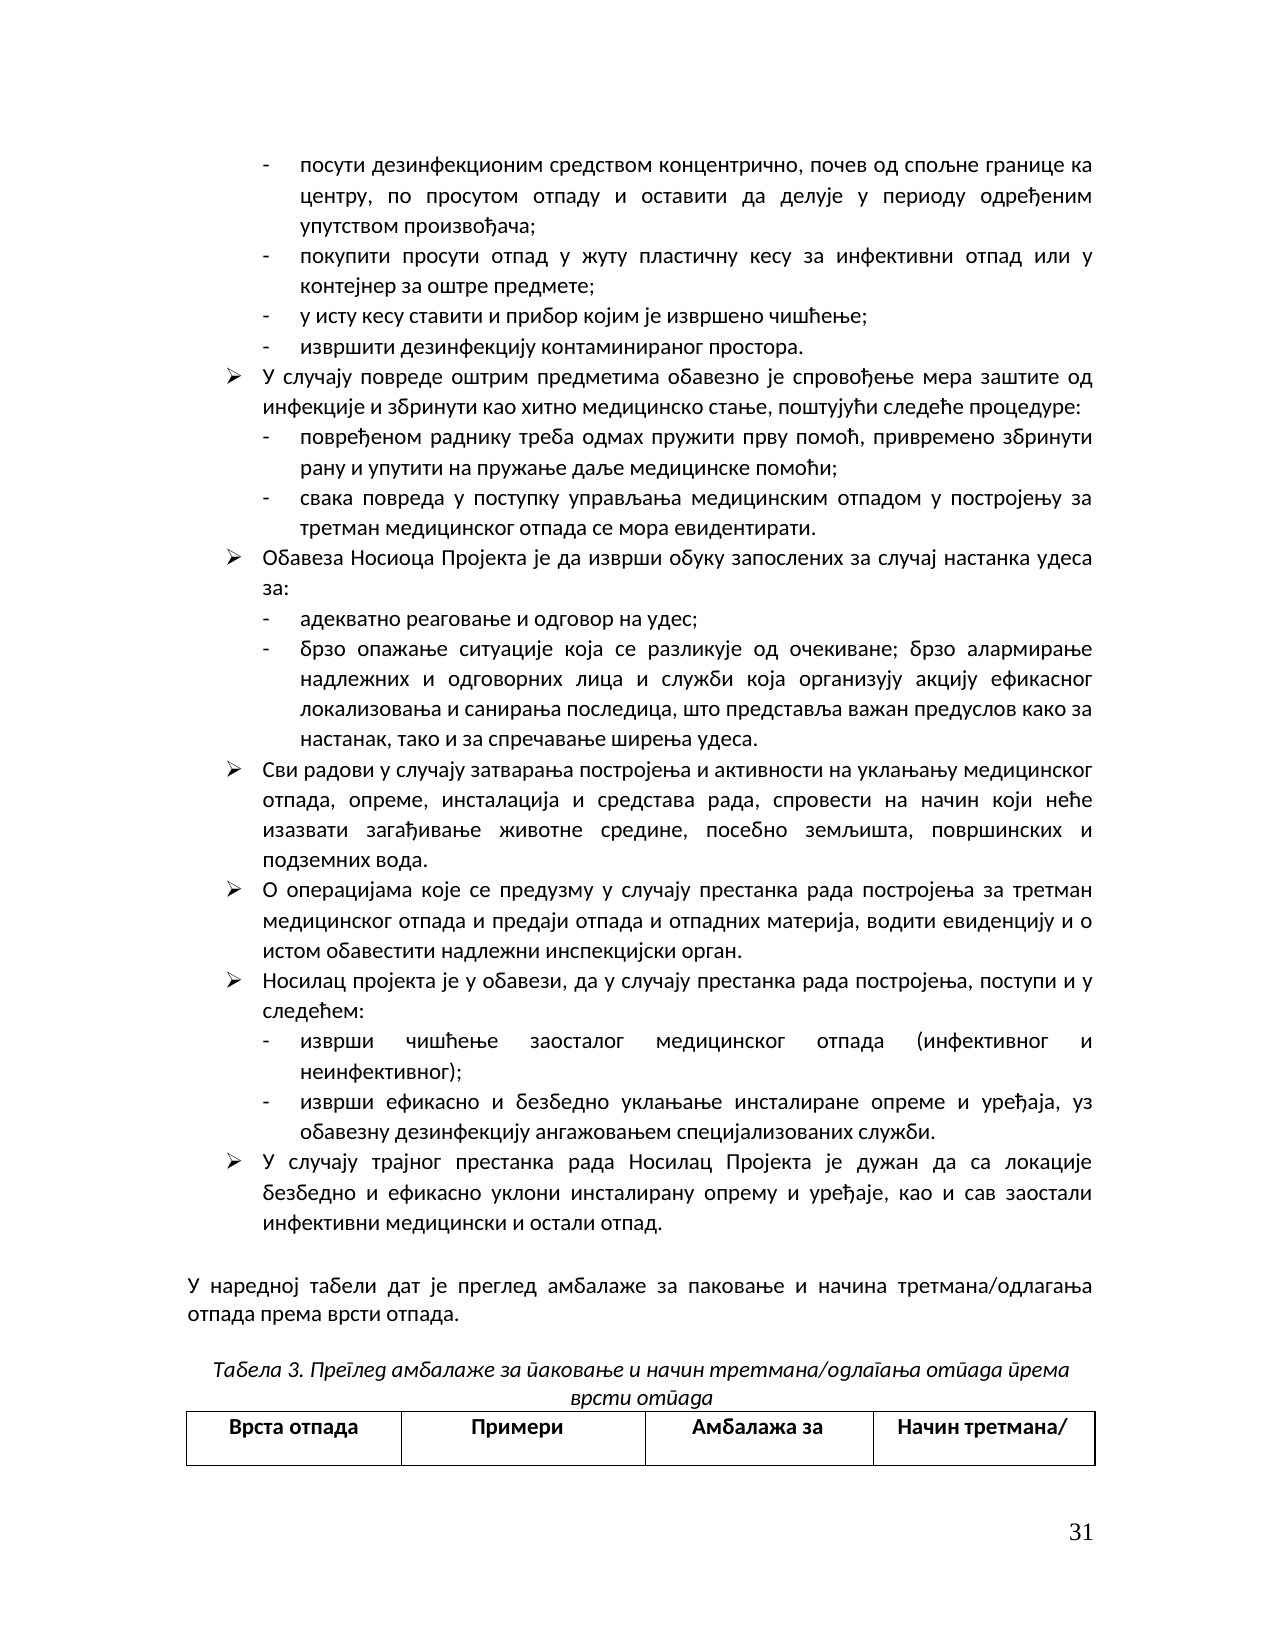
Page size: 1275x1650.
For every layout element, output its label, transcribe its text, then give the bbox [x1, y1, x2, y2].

list У случају трајног престанка рада Носилац Пројекта је дужан да са локације безбедно и ефикасно уклони инсталирану опрему и уређаје, као и сав заостали инфективни медицински и остали отпад. [225, 1147, 1094, 1236]
table_header Врста отпада [187, 1412, 401, 1464]
list брзо опажање ситуације која се разликује од очекиване; брзо алармирање надлежних и одговорних лица и служби која организују акцију ефикасног локализовања и санирања последица, што представља важан предуслов како за настанак, тако и за спречавање ширења удеса. [262, 634, 1094, 752]
list посути дезинфекционим средством концентрично, почев од спољне границе ка центру, по просутом отпаду и оставити да делује у периоду одређеним упутством произвођача; [262, 151, 1094, 239]
list О операцијама које се предузму у случају престанка рада постројења за третман медицинског отпада и предаји отпада и отпадних материја, водити евиденцију и о истом обавестити надлежни инспекцијски орган. [225, 876, 1094, 964]
list извршити дезинфекцију контаминираног простора. [262, 332, 1094, 360]
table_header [646, 1412, 873, 1464]
list у исту кесу ставити и прибор којим је извршено чишћење; [262, 302, 1094, 329]
table_header Примери [402, 1412, 645, 1464]
list Сви радови у случају затварања постројења и активности на уклањању медицинског отпада, опреме, инсталација и средстава рада, спровести на начин који неће изазвати загађивање животне средине, посебно земљишта, површинских и подземних вода. [225, 755, 1094, 873]
text У наредној табели дат је преглед амбалаже за паковање и начина третмана/одлагања отпада према врсти отпада. [187, 1271, 1094, 1327]
list изврши ефикасно и безбедно уклањање инсталиране опреме и уређаја, уз обавезну дезинфекцију ангажовањем специјализованих служби. [262, 1087, 1094, 1145]
list Обавеза Носиоца Пројекта је да изврши обуку запослених за случај настанка удеса за: [225, 543, 1094, 601]
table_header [874, 1412, 1094, 1464]
list повређеном раднику треба одмах пружити прву помоћ, привремено збринути рану и упутити на пружање даље медицинске помоћи; [262, 422, 1094, 481]
list покупити просути отпад у жуту пластичну кесу за инфективни отпад или у контејнер за оштре предмете; [262, 241, 1094, 299]
list свака повреда у поступку управљања медицинским отпадом у постројењу за третман медицинског отпада се мора евидентирати. [262, 483, 1094, 541]
list Носилац пројекта је у обавези, да у случају престанка рада постројења, поступи и у следећем: [225, 966, 1094, 1024]
list адекватно реаговање и одговор на удес; [262, 604, 1094, 632]
list изврши чишћење заосталог медицинског отпада (инфективног и неинфективног); [262, 1027, 1094, 1085]
list У случају повреде оштрим предметима обавезно је спровођење мера заштите од инфекције и збринути као хитно медицинско стање, поштујући следеће процедуре: [225, 362, 1094, 420]
text Табела 3. Преглед амбалаже за паковање и начин третмана/одлагања отпада према врсти отпада [187, 1355, 1096, 1411]
